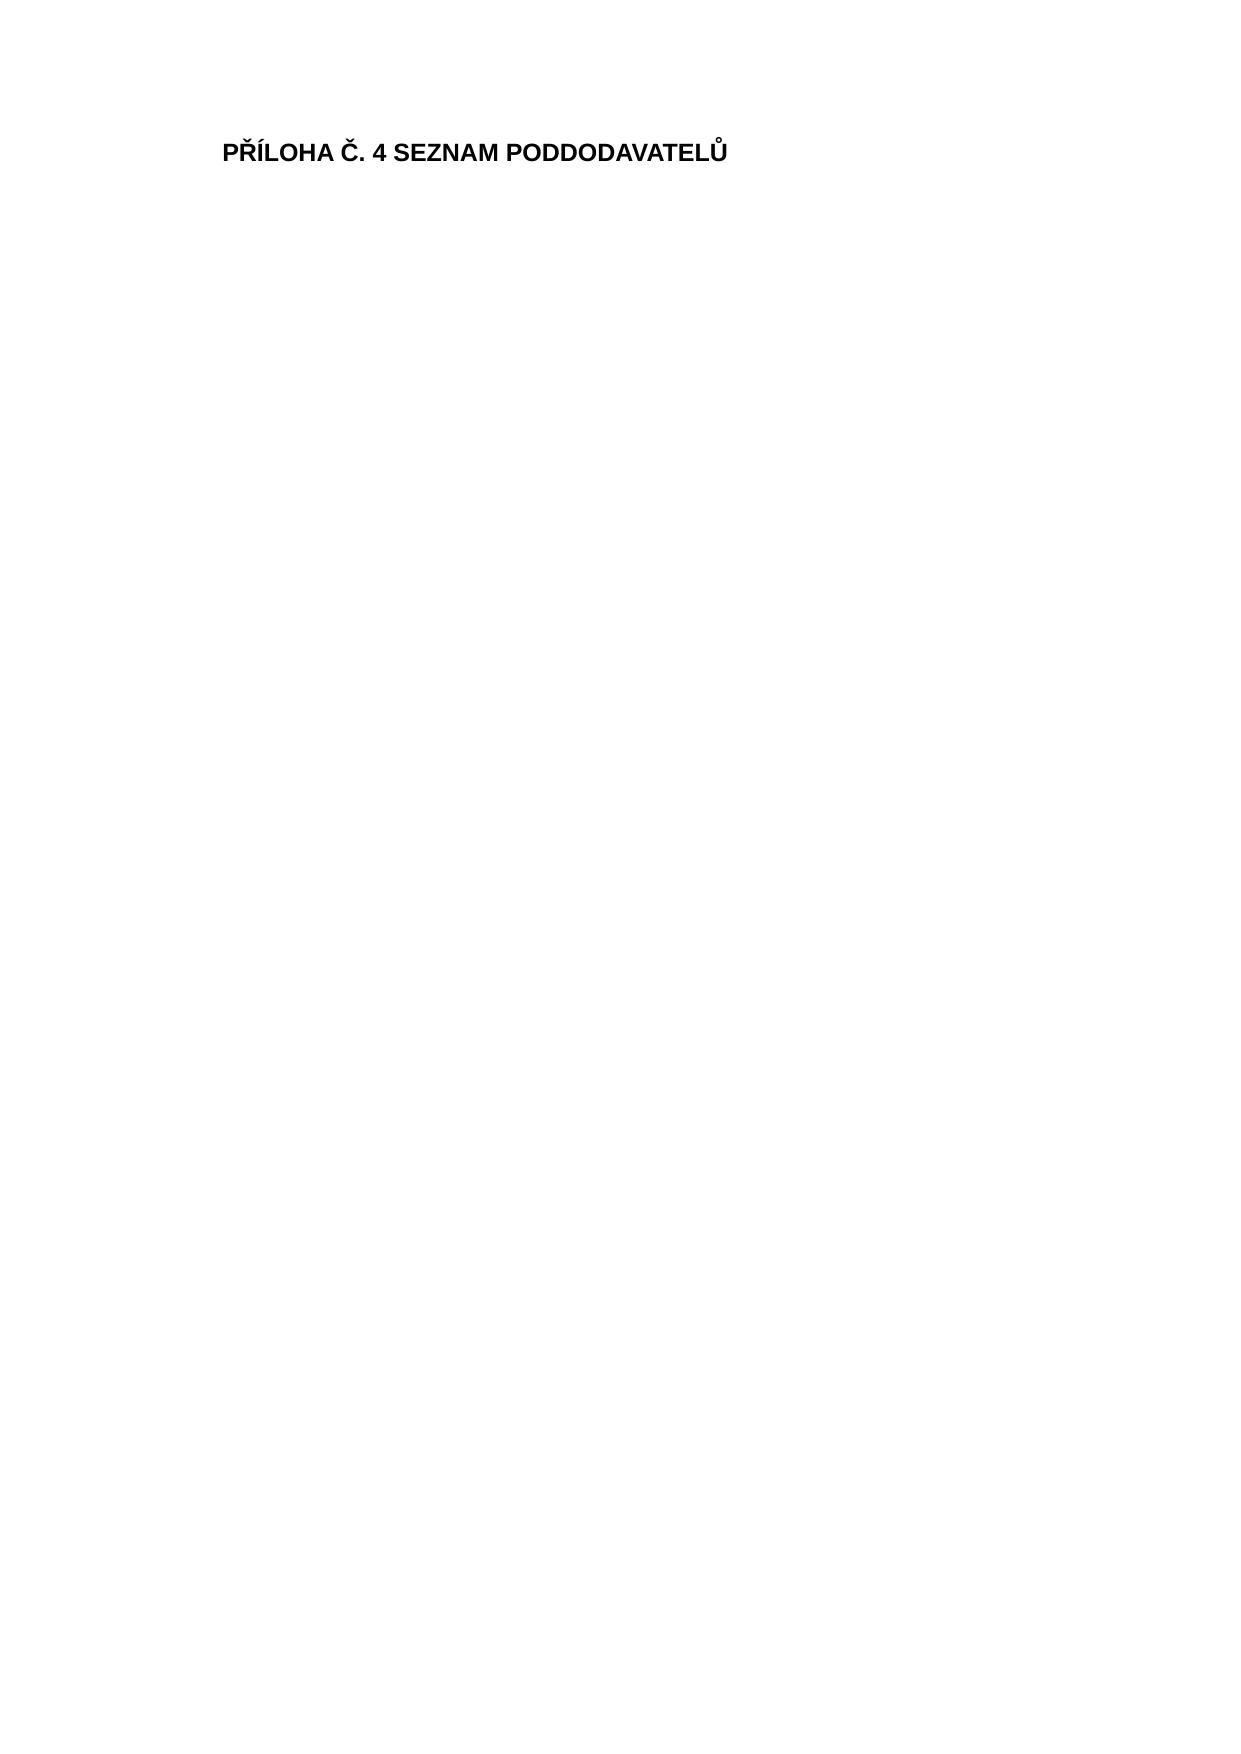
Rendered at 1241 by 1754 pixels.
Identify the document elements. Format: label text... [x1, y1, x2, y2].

list PřÍLOHA Č. 4 SEZNAM podDODAVATELŮ [222, 138, 1092, 166]
